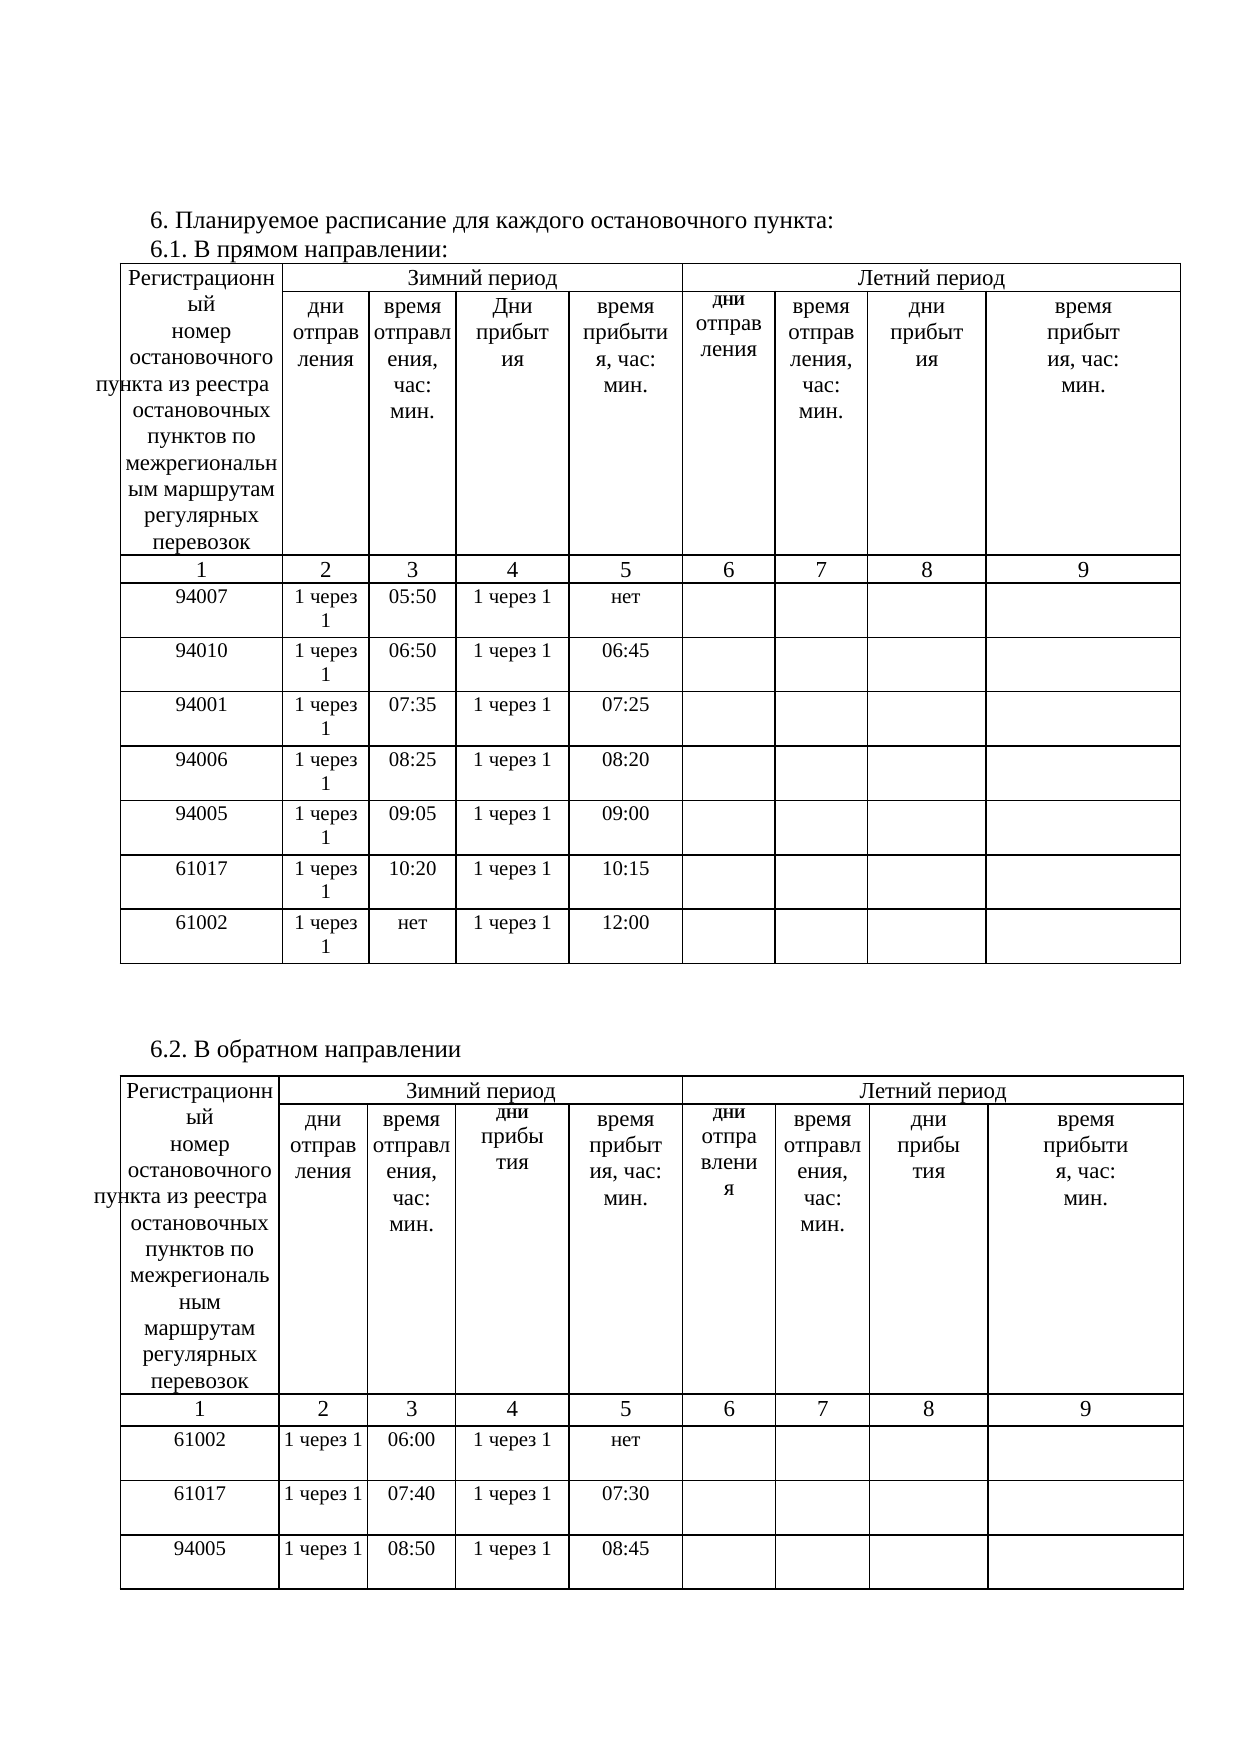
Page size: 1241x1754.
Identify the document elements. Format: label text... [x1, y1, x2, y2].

table_cell [776, 856, 867, 908]
table_cell [987, 638, 1180, 691]
table_cell ДНИ отправ ления [683, 292, 774, 554]
table_cell 06:00 [368, 1427, 455, 1479]
table_cell 1 через 1 [283, 747, 368, 799]
table_cell [776, 584, 867, 636]
table_cell 07:35 [370, 692, 455, 745]
table_cell [989, 1427, 1183, 1479]
table_cell 1 [121, 556, 282, 582]
table_cell [987, 584, 1180, 636]
table_cell [987, 692, 1180, 745]
table_cell 1 через 1 [456, 1536, 568, 1588]
table_cell 7 [776, 1395, 869, 1425]
table_cell [683, 692, 774, 745]
table_cell 05:50 [370, 584, 455, 636]
table_cell [776, 910, 867, 963]
table_cell 7 [776, 556, 867, 582]
table_cell время отправл ения, час: мин. [776, 1105, 869, 1393]
table_cell 8 [870, 1395, 987, 1425]
table_cell [776, 692, 867, 745]
table_cell нет [370, 910, 455, 963]
table_cell 8 [868, 556, 985, 582]
table_cell время отправ ления, час: мин. [776, 292, 867, 554]
table_cell 3 [368, 1395, 455, 1425]
table_cell 07:30 [570, 1481, 682, 1534]
table_cell 6 [683, 556, 774, 582]
table_cell [868, 692, 985, 745]
table_cell 94010 [121, 638, 282, 691]
table_cell 1 через 1 [283, 584, 368, 636]
table_header Летний период [683, 1077, 1183, 1103]
table_cell 5 [570, 556, 682, 582]
table_cell [868, 584, 985, 636]
table_cell [987, 856, 1180, 908]
table_cell 1 через 1 [457, 638, 568, 691]
table_header Зимний период [280, 1077, 682, 1103]
table_cell [870, 1427, 987, 1479]
table_cell 1 через 1 [280, 1481, 367, 1534]
table_header Летний период [683, 264, 1180, 291]
table_cell [987, 910, 1180, 963]
table_cell 1 через 1 [457, 856, 568, 908]
table_cell 1 через 1 [457, 910, 568, 963]
table_cell 2 [283, 556, 368, 582]
table_cell 08:50 [368, 1536, 455, 1588]
table_cell время прибыт ия, час: мин. [987, 292, 1180, 554]
table_cell 1 через 1 [283, 856, 368, 908]
table_cell [776, 747, 867, 799]
table_cell 08:45 [570, 1536, 682, 1588]
text 6. Планируемое расписание для каждого остановочного пункта: [150, 205, 1090, 234]
table_cell нет [570, 584, 682, 636]
table_cell [989, 1481, 1183, 1534]
table_cell 9 [987, 556, 1180, 582]
table_cell время отправл ения, час: мин. [368, 1105, 455, 1393]
table_cell 08:20 [570, 747, 682, 799]
table_cell 6 [683, 1395, 775, 1425]
table_cell 4 [456, 1395, 568, 1425]
table_cell 1 через 1 [283, 638, 368, 691]
table_cell [870, 1481, 987, 1534]
table_cell 94005 [121, 1536, 278, 1588]
table_cell 1 через 1 [283, 910, 368, 963]
table_cell время прибыти я, час: мин. [989, 1105, 1183, 1393]
table_cell 94007 [121, 584, 282, 636]
table_cell нет [570, 1427, 682, 1479]
table_cell дни отправ ления [283, 292, 368, 554]
table_cell 61002 [121, 910, 282, 963]
table_cell 61017 [121, 1481, 278, 1534]
table_cell 12:00 [570, 910, 682, 963]
table_cell [683, 1481, 775, 1534]
table_cell 1 через 1 [457, 692, 568, 745]
table_cell 09:05 [370, 801, 455, 854]
table_cell [776, 801, 867, 854]
table_cell [987, 747, 1180, 799]
table_cell [683, 1427, 775, 1479]
table_cell [776, 638, 867, 691]
table_cell 07:40 [368, 1481, 455, 1534]
table_cell [776, 1481, 869, 1534]
table_cell время отправл ения, час: мин. [370, 292, 455, 554]
table_cell [868, 747, 985, 799]
table_cell 2 [280, 1395, 367, 1425]
table_cell [683, 910, 774, 963]
table_cell 1 через 1 [280, 1427, 367, 1479]
table_cell 06:50 [370, 638, 455, 691]
table_cell 09:00 [570, 801, 682, 854]
table_cell дни прибыт ия [868, 292, 985, 554]
table_cell [868, 856, 985, 908]
table_cell дни отправ ления [280, 1105, 367, 1393]
table_cell [868, 638, 985, 691]
table_cell [868, 910, 985, 963]
table_cell 1 через 1 [457, 584, 568, 636]
table_cell дни прибы тия [870, 1105, 987, 1393]
table_cell 9 [989, 1395, 1183, 1425]
table_cell 1 через 1 [457, 747, 568, 799]
table_cell [683, 638, 774, 691]
table_cell 61002 [121, 1427, 278, 1479]
text 6.2. В обратном направлении [150, 1034, 1090, 1063]
table_cell 1 через 1 [280, 1536, 367, 1588]
table_cell [870, 1536, 987, 1588]
table_cell [987, 801, 1180, 854]
table_cell 94005 [121, 801, 282, 854]
table_cell время прибыти я, час: мин. [570, 292, 682, 554]
table_cell 1 через 1 [457, 801, 568, 854]
table_cell [683, 1536, 775, 1588]
table_cell 1 через 1 [283, 801, 368, 854]
table_cell [683, 584, 774, 636]
table_cell 10:15 [570, 856, 682, 908]
table_cell [776, 1536, 869, 1588]
table_cell 1 [121, 1395, 278, 1425]
table_cell время прибыт ия, час: мин. [570, 1105, 682, 1393]
table_cell 1 через 1 [456, 1481, 568, 1534]
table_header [121, 1077, 278, 1393]
table_cell 1 через 1 [456, 1427, 568, 1479]
table_cell 5 [570, 1395, 682, 1425]
table_cell 61017 [121, 856, 282, 908]
table_cell Дни прибыт ия [457, 292, 568, 554]
table_header Зимний период [283, 264, 682, 291]
table_cell 94006 [121, 747, 282, 799]
table_cell [683, 801, 774, 854]
table_cell [989, 1536, 1183, 1588]
table_cell 3 [370, 556, 455, 582]
table_cell 4 [457, 556, 568, 582]
table_cell ДНИ отпра влени я [683, 1105, 775, 1393]
table_cell [868, 801, 985, 854]
text 6.1. В прямом направлении: [150, 234, 1090, 263]
table_cell 07:25 [570, 692, 682, 745]
table_cell 08:25 [370, 747, 455, 799]
table_cell [776, 1427, 869, 1479]
table_cell 10:20 [370, 856, 455, 908]
table_cell 1 через 1 [283, 692, 368, 745]
table_cell [683, 856, 774, 908]
table_cell 06:45 [570, 638, 682, 691]
table_cell [683, 747, 774, 799]
table_cell 94001 [121, 692, 282, 745]
table_header Регистрационный номер остановочного пункта из реестра остановочных пунктов по межрегиональным маршрутам регулярных перевозок [121, 264, 282, 554]
table_cell ДНИ прибы тия [456, 1105, 568, 1393]
